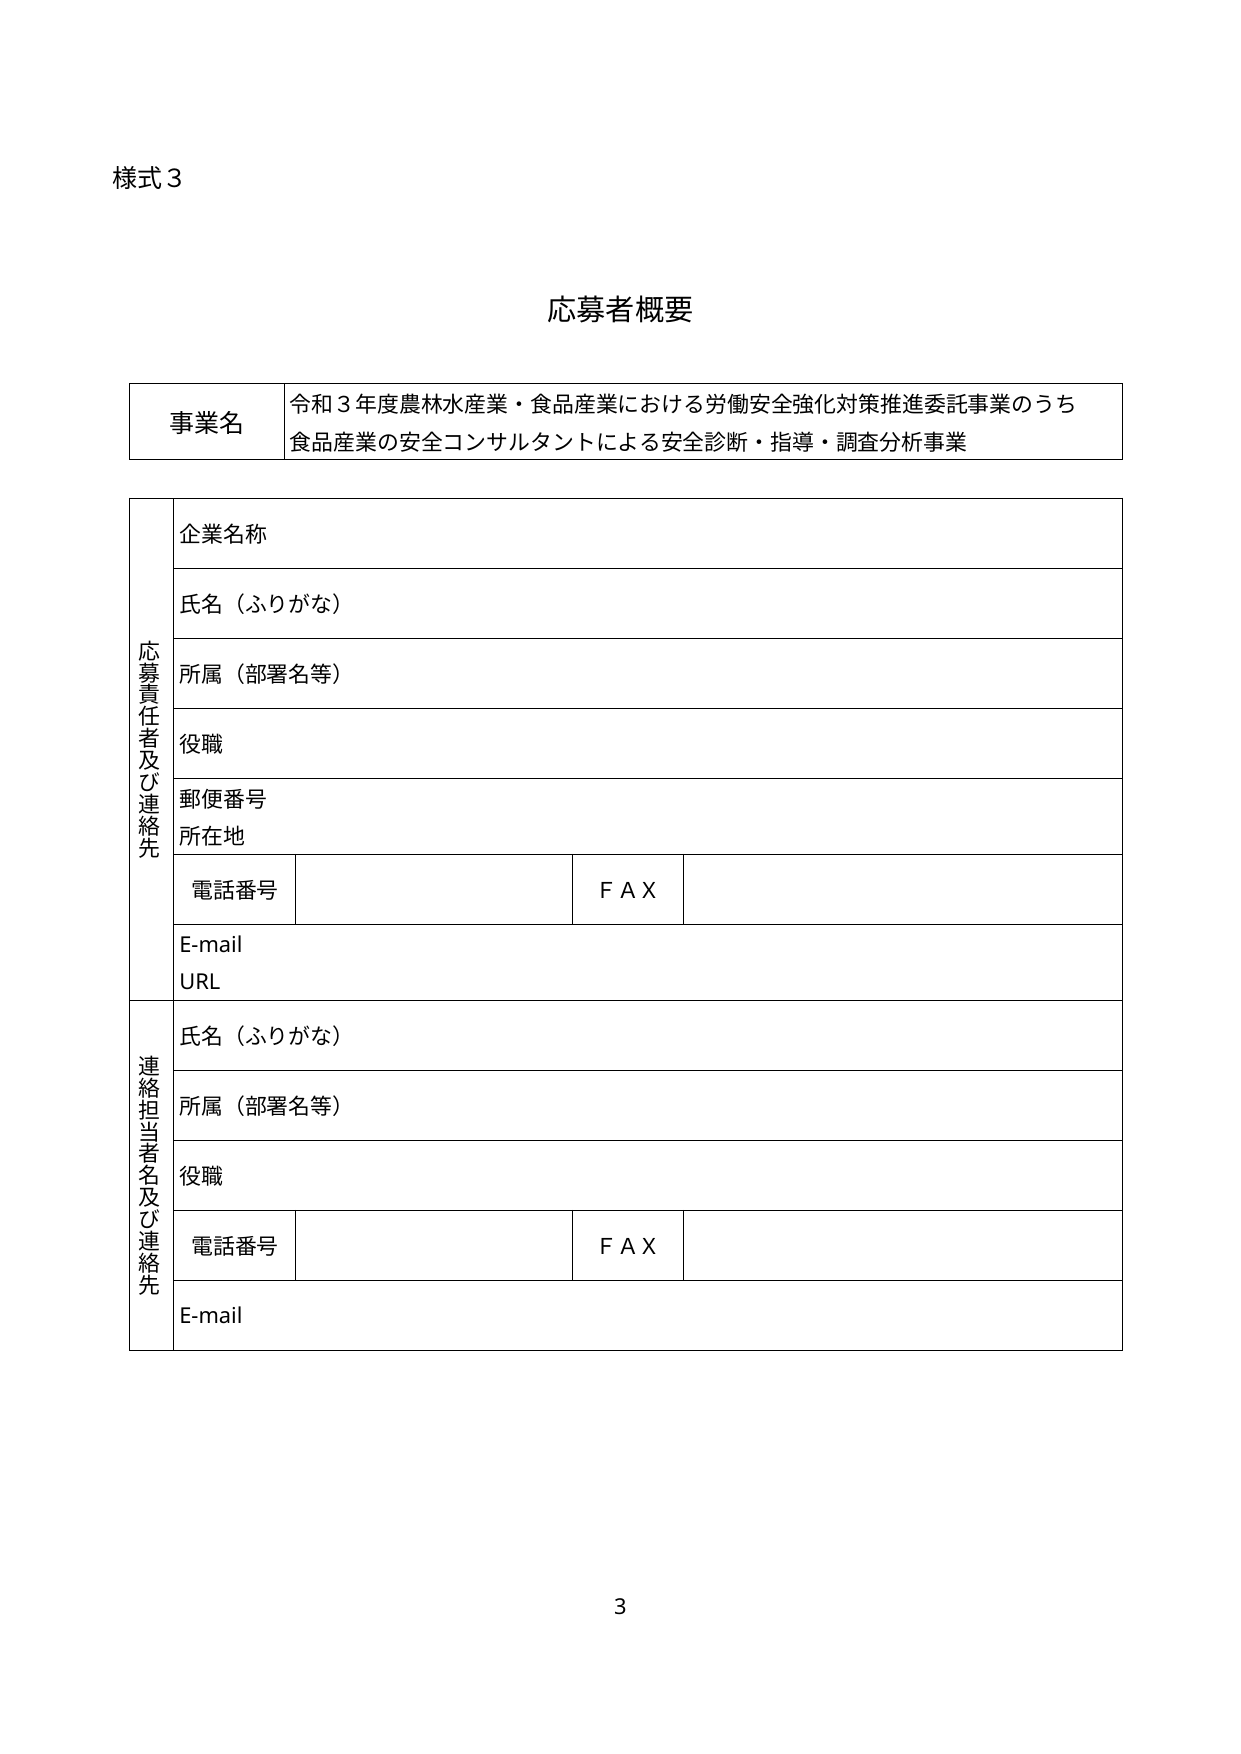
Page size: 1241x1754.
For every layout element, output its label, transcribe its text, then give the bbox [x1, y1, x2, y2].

table_cell 電話番号 [174, 855, 295, 924]
table_cell 所属（部署名等） [174, 1071, 1122, 1140]
table_cell 役職 [174, 1141, 1122, 1210]
table_cell [684, 855, 1122, 924]
table_cell E-mail [174, 1281, 1122, 1350]
text 応募者概要 [112, 271, 1128, 346]
table_header 令和３年度農林水産業・食品産業における労働安全強化対策推進委託事業のうち 食品産業の安全コンサルタントによる安全診断・指導・調査分析事業 [285, 384, 1122, 459]
table_header 応募責任者及び連絡先 [130, 499, 173, 1000]
text 様式３ [112, 158, 1128, 196]
table_cell [684, 1211, 1122, 1280]
table_cell [296, 1211, 572, 1280]
table_cell ＦＡＸ [573, 855, 683, 924]
table_cell E-mail URL [174, 925, 1122, 1000]
table_cell 氏名（ふりがな） [174, 1001, 1122, 1070]
table_cell 連絡担当者名及び連絡先 [130, 1001, 173, 1350]
table_cell 氏名（ふりがな） [174, 569, 1122, 638]
table_cell [296, 855, 572, 924]
table_cell 郵便番号 所在地 [174, 779, 1122, 854]
table_cell 所属（部署名等） [174, 639, 1122, 708]
table_header 企業名称 [174, 499, 1122, 568]
table_cell 役職 [174, 709, 1122, 778]
table_header 事業名 [130, 384, 284, 459]
table_cell ＦＡＸ [573, 1211, 683, 1280]
table_cell 電話番号 [174, 1211, 295, 1280]
